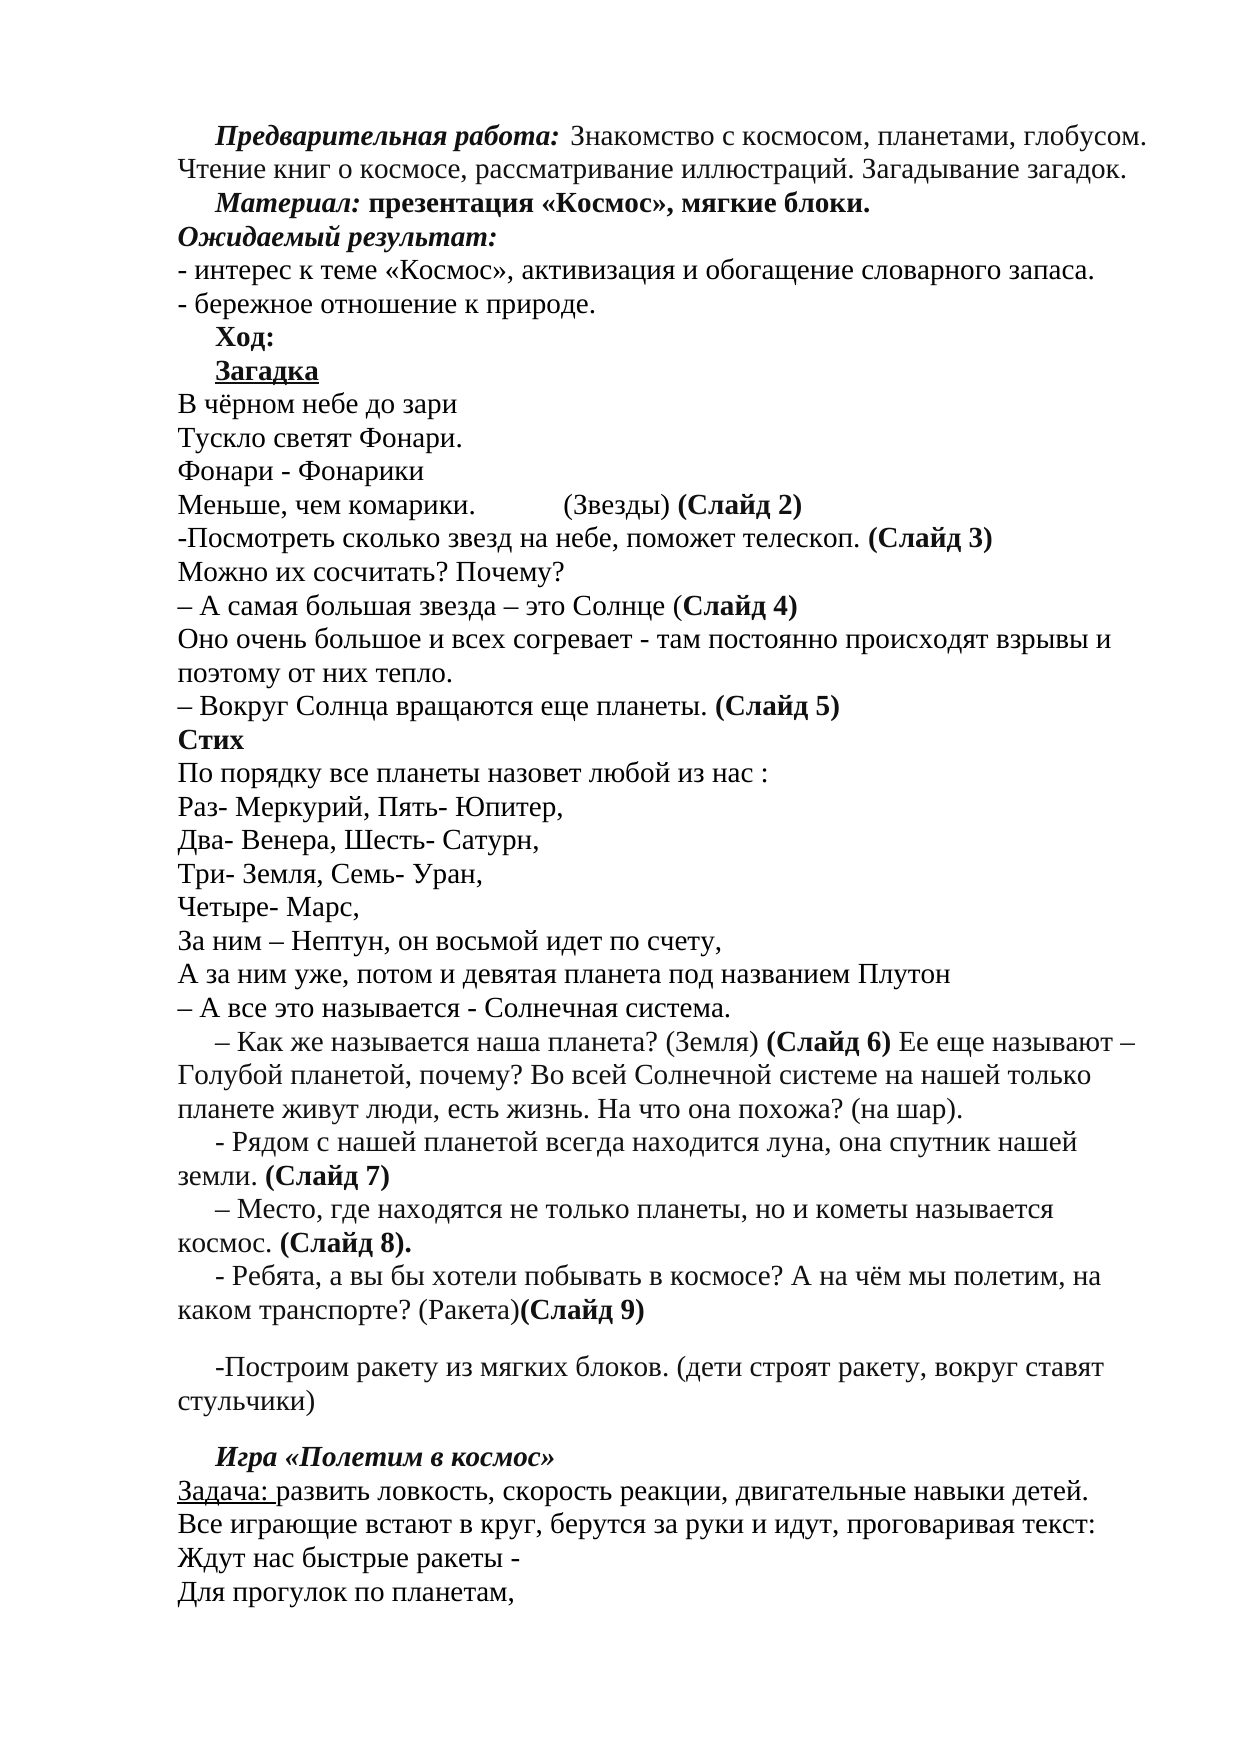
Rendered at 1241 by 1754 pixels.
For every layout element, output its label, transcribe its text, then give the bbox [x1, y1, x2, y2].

text За ним – Нептун, он восьмой идет по счету, [177, 923, 1152, 957]
text -Посмотреть сколько звезд на небе, поможет телескоп. (Слайд 3) [177, 521, 1152, 554]
text – А все это называется - Солнечная система. [177, 990, 1152, 1024]
text Материал: презентация «Космос», мягкие блоки. [177, 185, 1152, 219]
text Три- Земля, Семь- Уран, [177, 856, 1152, 889]
text - бережное отношение к природе. [177, 286, 1152, 319]
text – А самая большая звезда – это Солнце (Слайд 4) [177, 588, 1152, 621]
text Ожидаемый результат: [177, 219, 1152, 252]
text Игра «Полетим в космос» [177, 1439, 1152, 1473]
text Все играющие встают в круг, берутся за руки и идут, проговаривая текст: [177, 1507, 1152, 1540]
text А за ним уже, потом и девятая планета под названием Плутон [177, 957, 1152, 990]
text – Как же называется наша планета? (Земля) (Слайд 6) Ее еще называют –Голубой планетой, почему? Во всей Солнечной системе на нашей только планете живут люди, есть жизнь. На что она похожа? (на шар). [177, 1024, 1152, 1124]
text По порядку все планеты назовет любой из нас : [177, 755, 1152, 789]
text Предварительная работа: Знакомство с космосом, планетами, глобусом. Чтение книг о космосе, рассматривание иллюстраций. Загадывание загадок. [177, 118, 1152, 185]
text Четыре- Марс, [177, 889, 1152, 923]
text Два- Венера, Шесть- Сатурн, [177, 822, 1152, 856]
text Меньше, чем комарики. (Звезды) (Слайд 2) [177, 487, 1152, 521]
text -Построим ракету из мягких блоков. (дети строят ракету, вокруг ставят стульчики) [177, 1349, 1152, 1416]
text – Место, где находятся не только планеты, но и кометы называется космос. (Слайд 8). [177, 1191, 1152, 1258]
text Загадка [177, 353, 1152, 386]
text - интерес к теме «Космос», активизация и обогащение словарного запаса. [177, 252, 1152, 286]
text - Ребята, а вы бы хотели побывать в космосе? А на чём мы полетим, на каком транспорте? (Ракета)(Слайд 9) [177, 1258, 1152, 1326]
text Оно очень большое и всех согревает - там постоянно происходят взрывы и поэтому от них тепло. [177, 621, 1152, 688]
text Ход: [177, 319, 1152, 353]
text Фонари - Фонарики [177, 453, 1152, 487]
text – Вокруг Солнца вращаются еще планеты. (Слайд 5) [177, 688, 1152, 722]
text - Рядом с нашей планетой всегда находится луна, она спутник нашей земли. (Слайд 7) [177, 1124, 1152, 1191]
text Стих [177, 722, 1152, 755]
text Можно их сосчитать? Почему? [177, 554, 1152, 588]
text Ждут нас быстрые ракеты - [177, 1540, 1152, 1574]
text В чёрном небе до зари [177, 386, 1152, 420]
text Тускло светят Фонари. [177, 420, 1152, 453]
text Для прогулок по планетам, [177, 1574, 1152, 1607]
text Задача: развить ловкость, скорость реакции, двигательные навыки детей. [177, 1473, 1152, 1507]
text Раз- Меркурий, Пять- Юпитер, [177, 789, 1152, 822]
